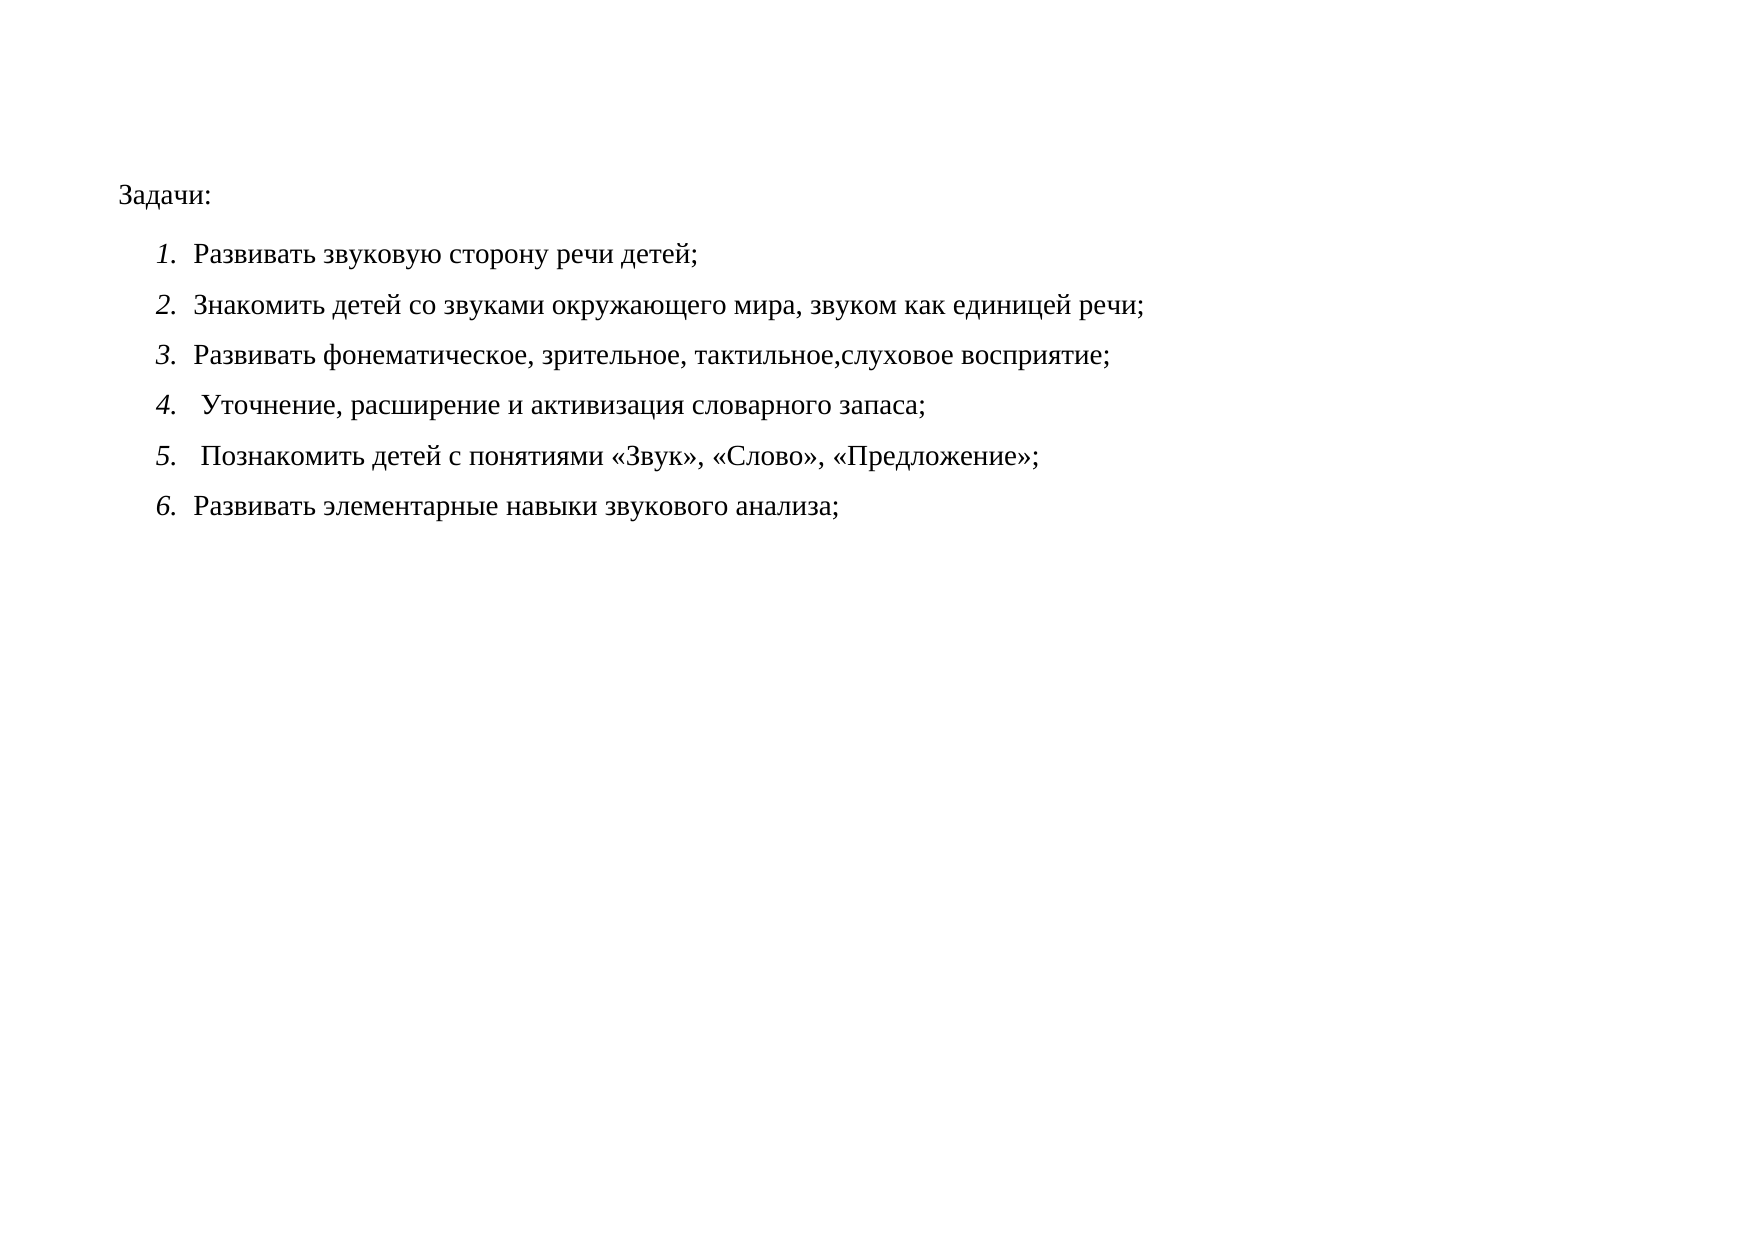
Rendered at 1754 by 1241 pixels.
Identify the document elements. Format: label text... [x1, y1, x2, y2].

list Развивать элементарные навыки звукового анализа; [156, 488, 1636, 522]
list Уточнение, расширение и активизация словарного запаса; [156, 387, 1636, 421]
list Развивать звуковую сторону речи детей; [156, 237, 1636, 270]
list Развивать фонематическое, зрительное, тактильное,слуховое восприятие; [156, 337, 1636, 371]
text Задачи: [118, 177, 1636, 211]
list Познакомить детей с понятиями «Звук», «Слово», «Предложение»; [156, 438, 1636, 471]
list Знакомить детей со звуками окружающего мира, звуком как единицей речи; [156, 287, 1636, 320]
